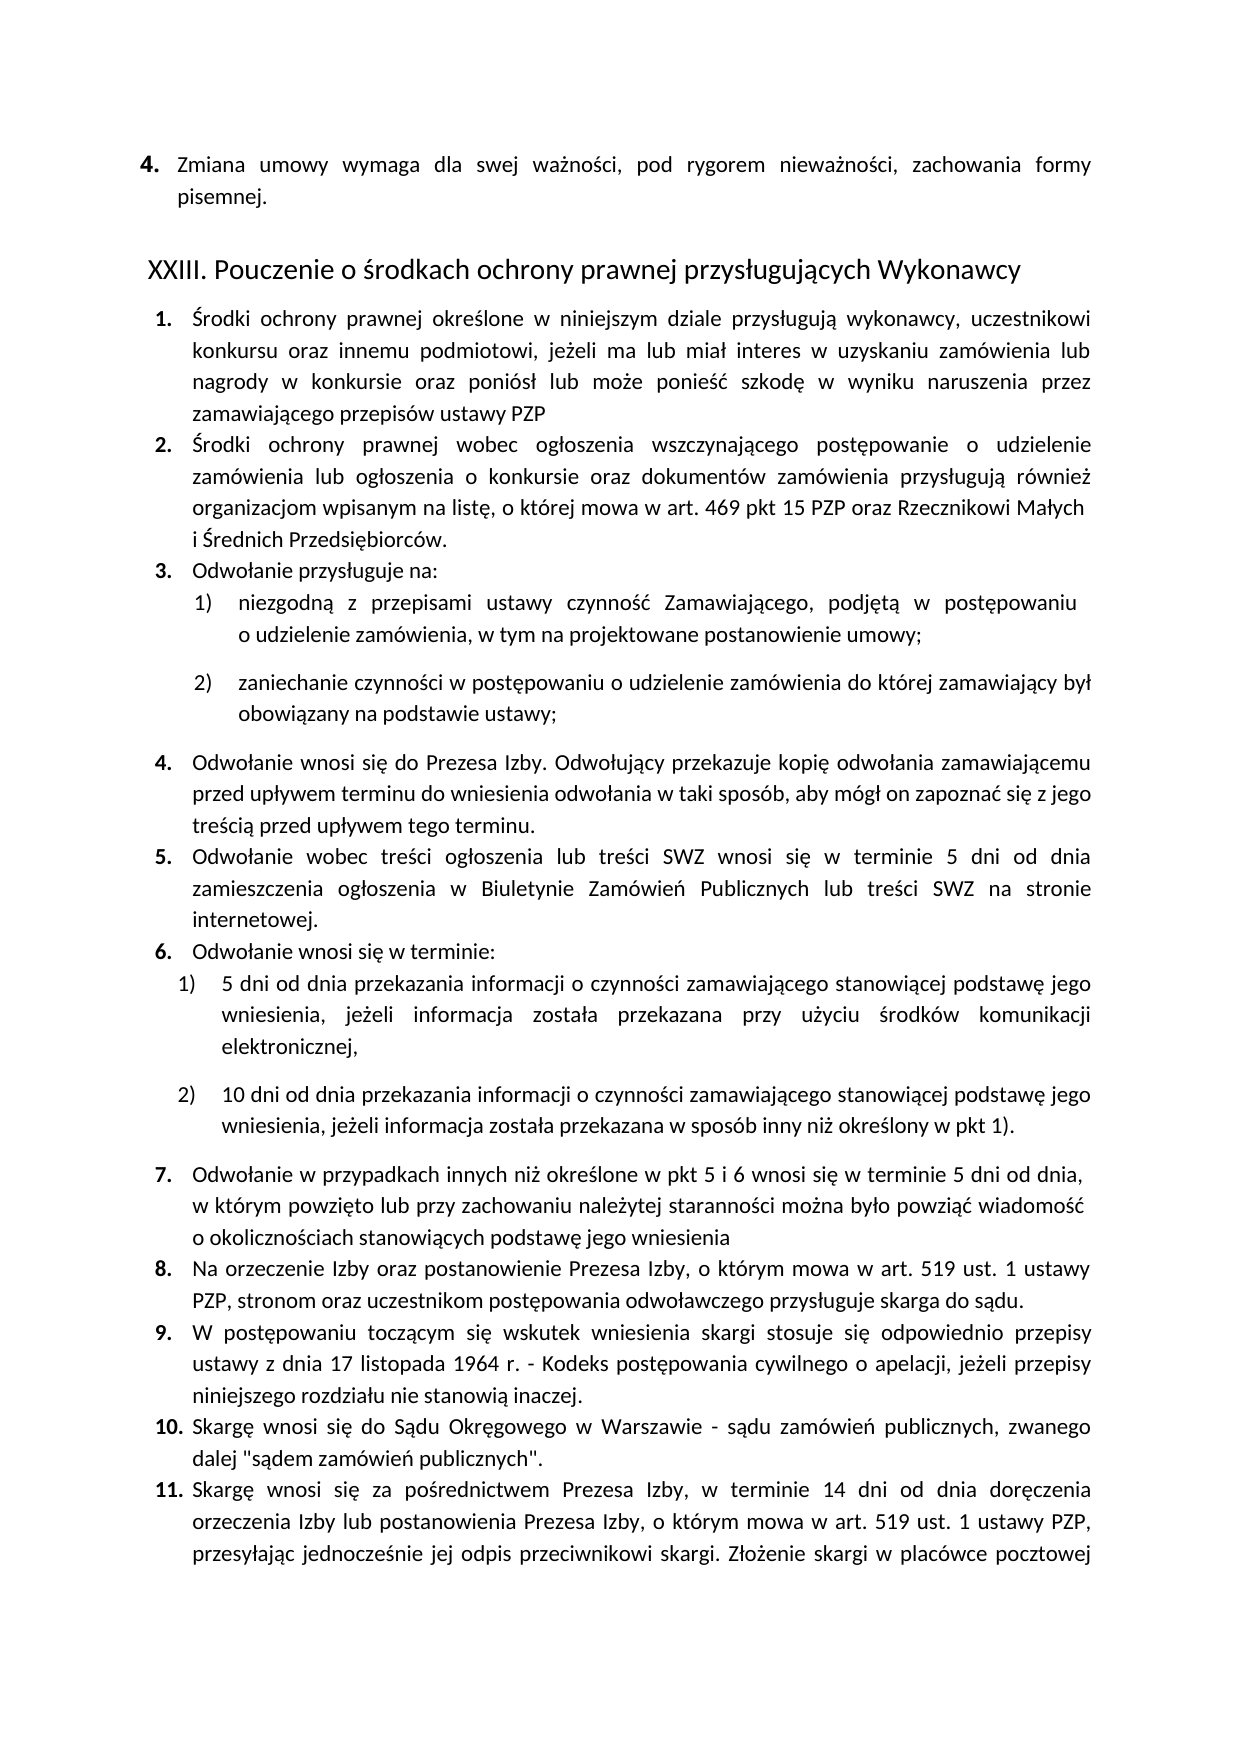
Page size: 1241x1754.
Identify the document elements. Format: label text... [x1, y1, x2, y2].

subtitle XXIII. Pouczenie o środkach ochrony prawnej przysługujących Wykonawcy [148, 251, 1093, 287]
text 1) 5 dni od dnia przekazania informacji o czynności zamawiającego stanowiącej podstawę jego wniesienia, jeżeli informacja została przekazana przy użyciu środków komunikacji elektronicznej, [177, 969, 1093, 1060]
list Odwołanie wnosi się w terminie: [154, 937, 1093, 965]
list Skargę wnosi się do Sądu Okręgowego w Warszawie - sądu zamówień publicznych, zwanego dalej "sądem zamówień publicznych". [154, 1412, 1093, 1472]
list Odwołanie wnosi się do Prezesa Izby. Odwołujący przekazuje kopię odwołania zamawiającemu przed upływem terminu do wniesienia odwołania w taki sposób, aby mógł on zapoznać się z jego treścią przed upływem tego terminu. [154, 748, 1093, 839]
list Odwołanie przysługuje na: [154, 557, 1093, 585]
list Na orzeczenie Izby oraz postanowienie Prezesa Izby, o którym mowa w art. 519 ust. 1 ustawy PZP, stronom oraz uczestnikom postępowania odwoławczego przysługuje skarga do sądu. [154, 1254, 1093, 1314]
list Środki ochrony prawnej określone w niniejszym dziale przysługują wykonawcy, uczestnikowi konkursu oraz innemu podmiotowi, jeżeli ma lub miał interes w uzyskaniu zamówienia lub nagrody w konkursie oraz poniósł lub może ponieść szkodę w wyniku naruszenia przez zamawiającego przepisów ustawy PZP [154, 304, 1093, 427]
list Zmiana umowy wymaga dla swej ważności, pod rygorem nieważności, zachowania formy pisemnej. [140, 148, 1093, 210]
text 2) 10 dni od dnia przekazania informacji o czynności zamawiającego stanowiącej podstawę jego wniesienia, jeżeli informacja została przekazana w sposób inny niż określony w pkt 1). [177, 1080, 1093, 1140]
list Środki ochrony prawnej wobec ogłoszenia wszczynającego postępowanie o udzielenie zamówienia lub ogłoszenia o konkursie oraz dokumentów zamówienia przysługują również organizacjom wpisanym na listę, o której mowa w art. 469 pkt 15 PZP oraz Rzecznikowi Małych i Średnich Przedsiębiorców. [154, 430, 1093, 553]
list Odwołanie wobec treści ogłoszenia lub treści SWZ wnosi się w terminie 5 dni od dnia zamieszczenia ogłoszenia w Biuletynie Zamówień Publicznych lub treści SWZ na stronie internetowej. [154, 842, 1093, 934]
text 1) niezgodną z przepisami ustawy czynność Zamawiającego, podjętą w postępowaniu o udzielenie zamówienia, w tym na projektowane postanowienie umowy; [194, 588, 1093, 648]
text 2) zaniechanie czynności w postępowaniu o udzielenie zamówienia do której zamawiający był obowiązany na podstawie ustawy; [194, 668, 1093, 728]
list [154, 1476, 1093, 1567]
list W postępowaniu toczącym się wskutek wniesienia skargi stosuje się odpowiednio przepisy ustawy z dnia 17 listopada 1964 r. - Kodeks postępowania cywilnego o apelacji, jeżeli przepisy niniejszego rozdziału nie stanowią inaczej. [154, 1318, 1093, 1409]
list Odwołanie w przypadkach innych niż określone w pkt 5 i 6 wnosi się w terminie 5 dni od dnia, w którym powzięto lub przy zachowaniu należytej staranności można było powziąć wiadomość o okolicznościach stanowiących podstawę jego wniesienia [154, 1160, 1093, 1251]
